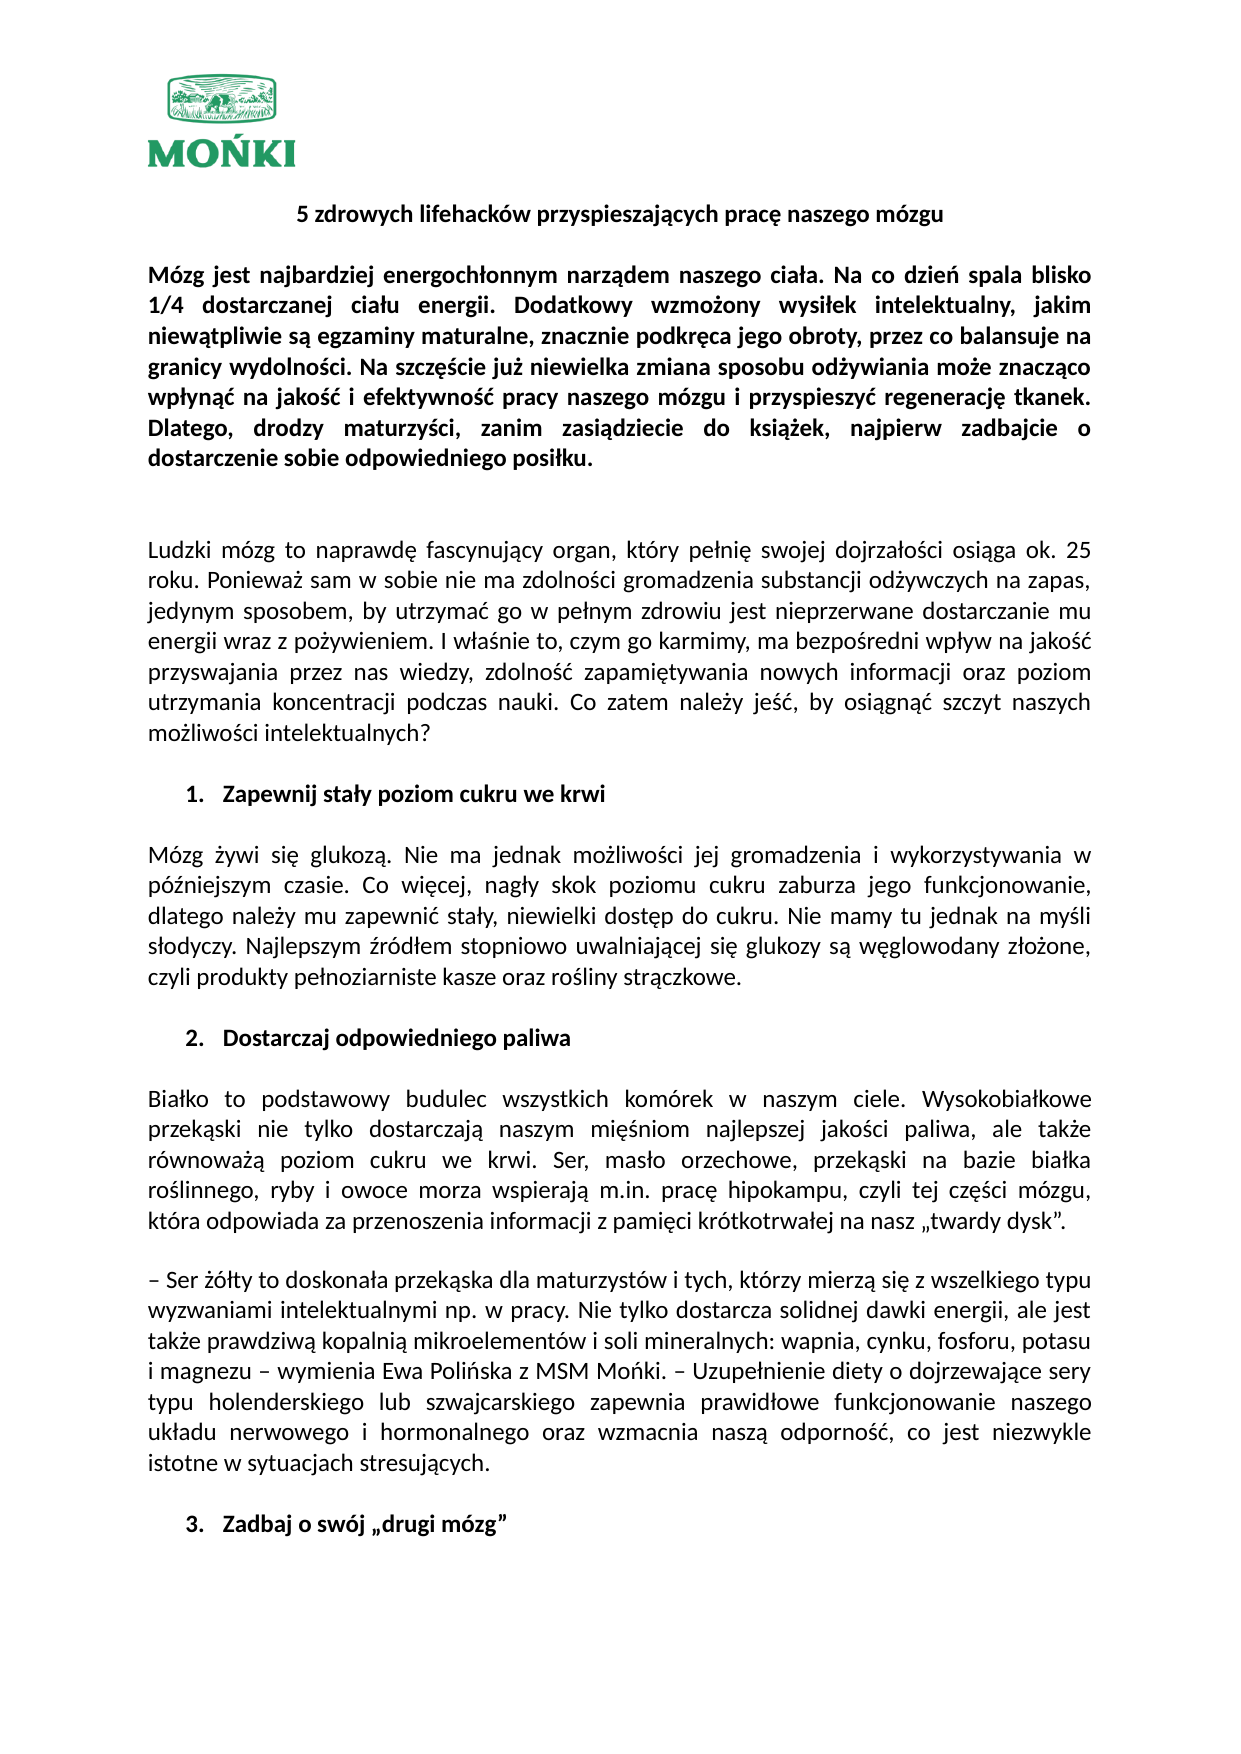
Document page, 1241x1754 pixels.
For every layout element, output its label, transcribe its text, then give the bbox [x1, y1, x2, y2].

text Ludzki mózg to naprawdę fascynujący organ, który pełnię swojej dojrzałości osiąga ok. 25 roku. Ponieważ sam w sobie nie ma zdolności gromadzenia substancji odżywczych na zapas, jedynym sposobem, by utrzymać go w pełnym zdrowiu jest nieprzerwane dostarczanie mu energii wraz z pożywieniem. I właśnie to, czym go karmimy, ma bezpośredni wpływ na jakość przyswajania przez nas wiedzy, zdolność zapamiętywania nowych informacji oraz poziom utrzymania koncentracji podczas nauki. Co zatem należy jeść, by osiągnąć szczyt naszych możliwości intelektualnych? [148, 534, 1093, 747]
list Zapewnij stały poziom cukru we krwi [185, 778, 1093, 808]
text 5 zdrowych lifehacków przyspieszających pracę naszego mózgu [148, 198, 1093, 228]
list Zadbaj o swój „drugi mózg” [185, 1508, 1093, 1538]
text – Ser żółty to doskonała przekąska dla maturzystów i tych, którzy mierzą się z wszelkiego typu wyzwaniami intelektualnymi np. w pracy. Nie tylko dostarcza solidnej dawki energii, ale jest także prawdziwą kopalnią mikroelementów i soli mineralnych: wapnia, cynku, fosforu, potasu i magnezu – wymienia Ewa Polińska z MSM Mońki. – Uzupełnienie diety o dojrzewające sery typu holenderskiego lub szwajcarskiego zapewnia prawidłowe funkcjonowanie naszego układu nerwowego i hormonalnego oraz wzmacnia naszą odporność, co jest niezwykle istotne w sytuacjach stresujących. [148, 1264, 1093, 1477]
text Mózg jest najbardziej energochłonnym narządem naszego ciała. Na co dzień spala blisko 1/4 dostarczanej ciału energii. Dodatkowy wzmożony wysiłek intelektualny, jakim niewątpliwie są egzaminy maturalne, znacznie podkręca jego obroty, przez co balansuje na granicy wydolności. Na szczęście już niewielka zmiana sposobu odżywiania może znacząco wpłynąć na jakość i efektywność pracy naszego mózgu i przyspieszyć regenerację tkanek. Dlatego, drodzy maturzyści, zanim zasiądziecie do książek, najpierw zadbajcie o dostarczenie sobie odpowiedniego posiłku. [148, 259, 1093, 473]
text Białko to podstawowy budulec wszystkich komórek w naszym ciele. Wysokobiałkowe przekąski nie tylko dostarczają naszym mięśniom najlepszej jakości paliwa, ale także równoważą poziom cukru we krwi. Ser, masło orzechowe, przekąski na bazie białka roślinnego, ryby i owoce morza wspierają m.in. pracę hipokampu, czyli tej części mózgu, która odpowiada za przenoszenia informacji z pamięci krótkotrwałej na nasz „twardy dysk”. [148, 1083, 1093, 1236]
picture [147, 73, 296, 168]
list Dostarczaj odpowiedniego paliwa [185, 1022, 1093, 1053]
text Mózg żywi się glukozą. Nie ma jednak możliwości jej gromadzenia i wykorzystywania w późniejszym czasie. Co więcej, nagły skok poziomu cukru zaburza jego funkcjonowanie, dlatego należy mu zapewnić stały, niewielki dostęp do cukru. Nie mamy tu jednak na myśli słodyczy. Najlepszym źródłem stopniowo uwalniającej się glukozy są węglowodany złożone, czyli produkty pełnoziarniste kasze oraz rośliny strączkowe. [148, 839, 1093, 992]
